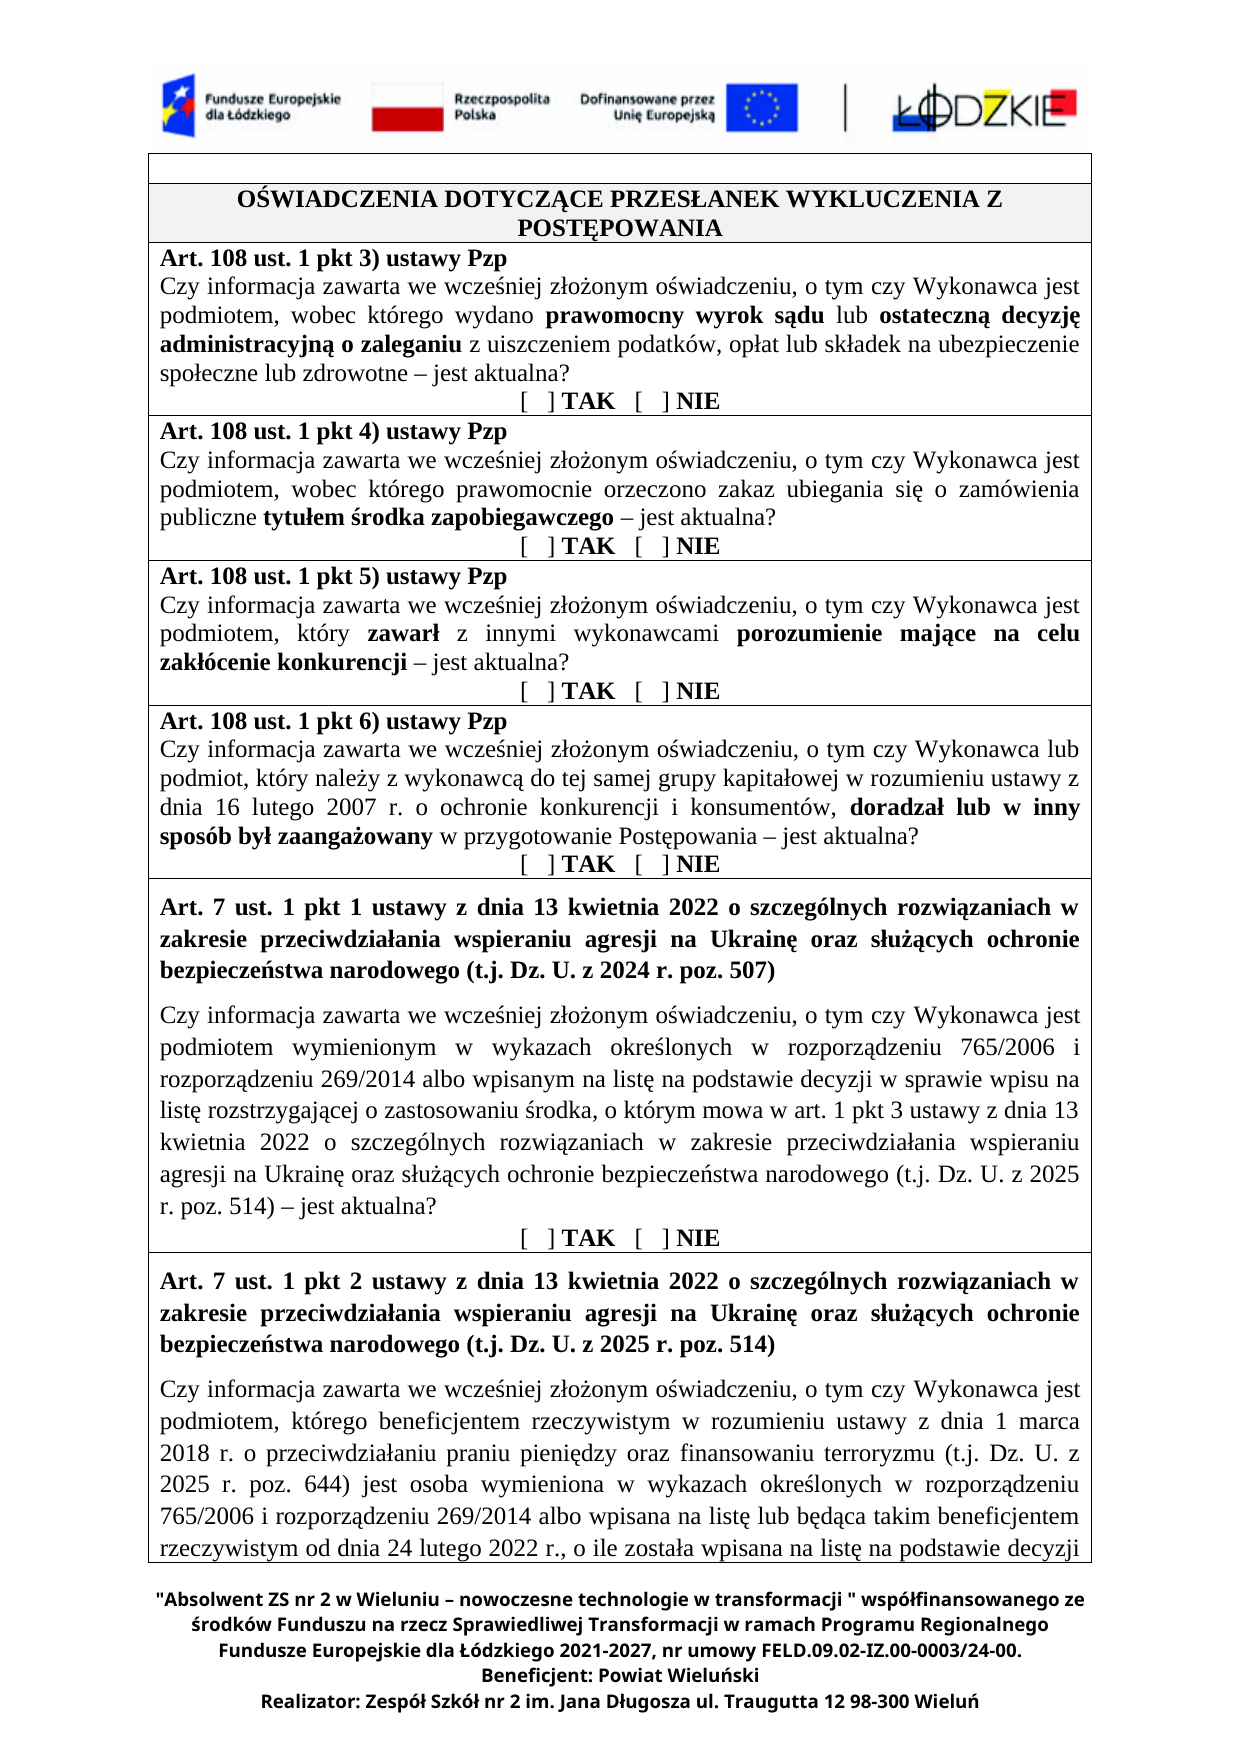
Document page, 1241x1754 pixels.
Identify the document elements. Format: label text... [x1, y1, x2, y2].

table_cell Art. 108 ust. 1 pkt 4) ustawy Pzp Czy informacja zawarta we wcześniej złożonym oświadczeniu, o tym czy Wykonawca jest podmiotem, wobec którego prawomocnie orzeczono zakaz ubiegania się o zamówienia publiczne tytułem środka zapobiegawczego – jest aktualna? [ ] TAK [ ] NIE [149, 416, 1091, 560]
table_cell Art. 108 ust. 1 pkt 3) ustawy Pzp Czy informacja zawarta we wcześniej złożonym oświadczeniu, o tym czy Wykonawca jest podmiotem, wobec którego wydano prawomocny wyrok sądu lub ostateczną decyzję administracyjną o zaleganiu z uiszczeniem podatków, opłat lub składek na ubezpieczenie społeczne lub zdrowotne – jest aktualna? [ ] TAK [ ] NIE [149, 243, 1091, 415]
table_cell [149, 154, 1091, 183]
picture [147, 59, 1093, 154]
table_cell Art. 108 ust. 1 pkt 5) ustawy Pzp Czy informacja zawarta we wcześniej złożonym oświadczeniu, o tym czy Wykonawca jest podmiotem, który zawarł z innymi wykonawcami porozumienie mające na celu zakłócenie konkurencji – jest aktualna? [ ] TAK [ ] NIE [149, 561, 1091, 705]
table_cell Art. 108 ust. 1 pkt 6) ustawy Pzp Czy informacja zawarta we wcześniej złożonym oświadczeniu, o tym czy Wykonawca lub podmiot, który należy z wykonawcą do tej samej grupy kapitałowej w rozumieniu ustawy z dnia 16 lutego 2007 r. o ochronie konkurencji i konsumentów, doradzał lub w inny sposób był zaangażowany w przygotowanie Postępowania – jest aktualna? [ ] TAK [ ] NIE [149, 706, 1091, 878]
table_cell Art. 7 ust. 1 pkt 1 ustawy z dnia 13 kwietnia 2022 o szczególnych rozwiązaniach w zakresie przeciwdziałania wspieraniu agresji na Ukrainę oraz służących ochronie bezpieczeństwa narodowego (t.j. Dz. U. z 2024 r. poz. 507) Czy informacja zawarta we wcześniej złożonym oświadczeniu, o tym czy Wykonawca jest podmiotem wymienionym w wykazach określonych w rozporządzeniu 765/2006 i rozporządzeniu 269/2014 albo wpisanym na listę na podstawie decyzji w sprawie wpisu na listę rozstrzygającej o zastosowaniu środka, o którym mowa w art. 1 pkt 3 ustawy z dnia 13 kwietnia 2022 o szczególnych rozwiązaniach w zakresie przeciwdziałania wspieraniu agresji na Ukrainę oraz służących ochronie bezpieczeństwa narodowego (t.j. Dz. U. z 2025 r. poz. 514) – jest aktualna? [ ] TAK [ ] NIE [149, 879, 1091, 1252]
table_cell OŚWIADCZENIA DOTYCZĄCE PRZESŁANEK WYKLUCZENIA Z POSTĘPOWANIA [149, 184, 1091, 242]
